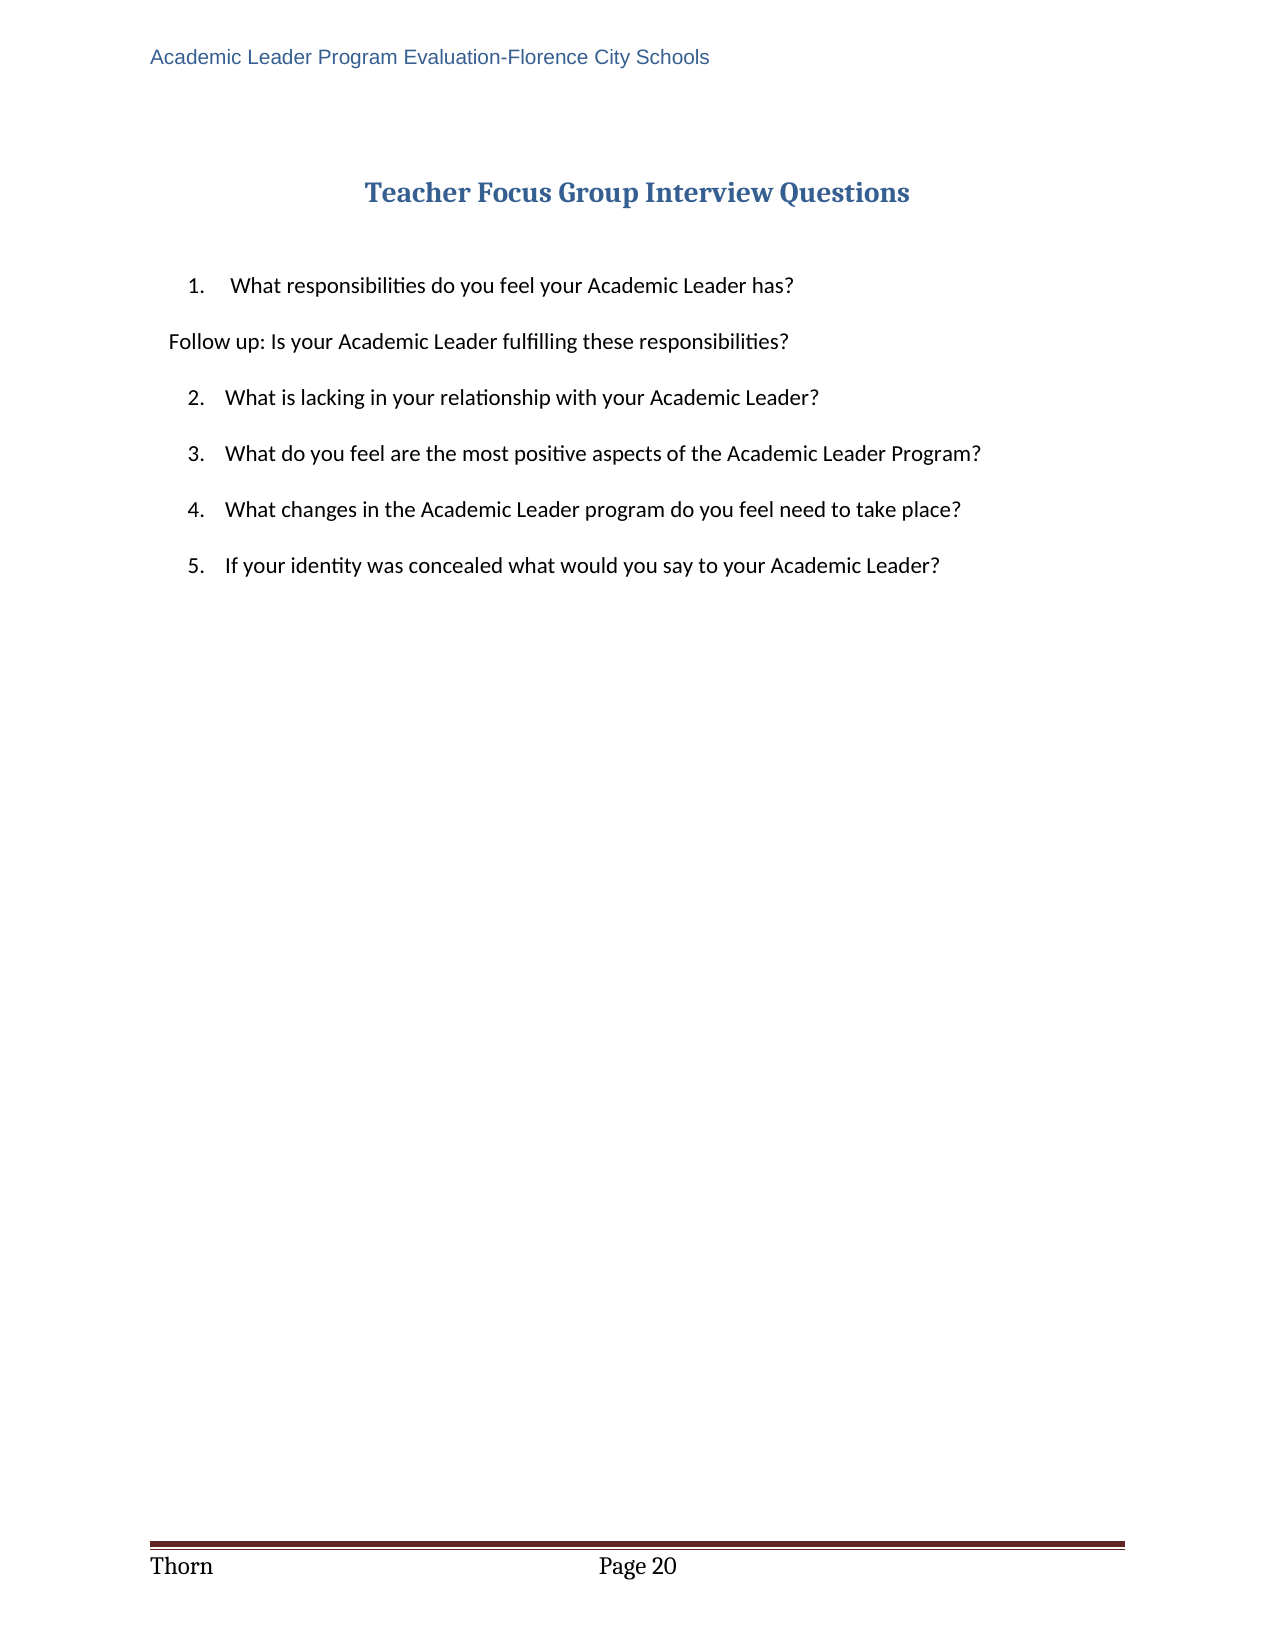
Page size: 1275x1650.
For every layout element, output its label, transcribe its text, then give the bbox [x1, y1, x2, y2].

list What do you feel are the most positive aspects of the Academic Leader Program? [187, 439, 1125, 467]
text Follow up: Is your Academic Leader fulfilling these responsibilities? [169, 327, 1125, 355]
list What is lacking in your relationship with your Academic Leader? [187, 383, 1125, 411]
list What responsibilities do you feel your Academic Leader has? [187, 271, 1125, 299]
list If your identity was concealed what would you say to your Academic Leader? [187, 551, 1125, 579]
text Teacher Focus Group Interview Questions [150, 176, 1125, 210]
list What changes in the Academic Leader program do you feel need to take place? [187, 495, 1125, 523]
